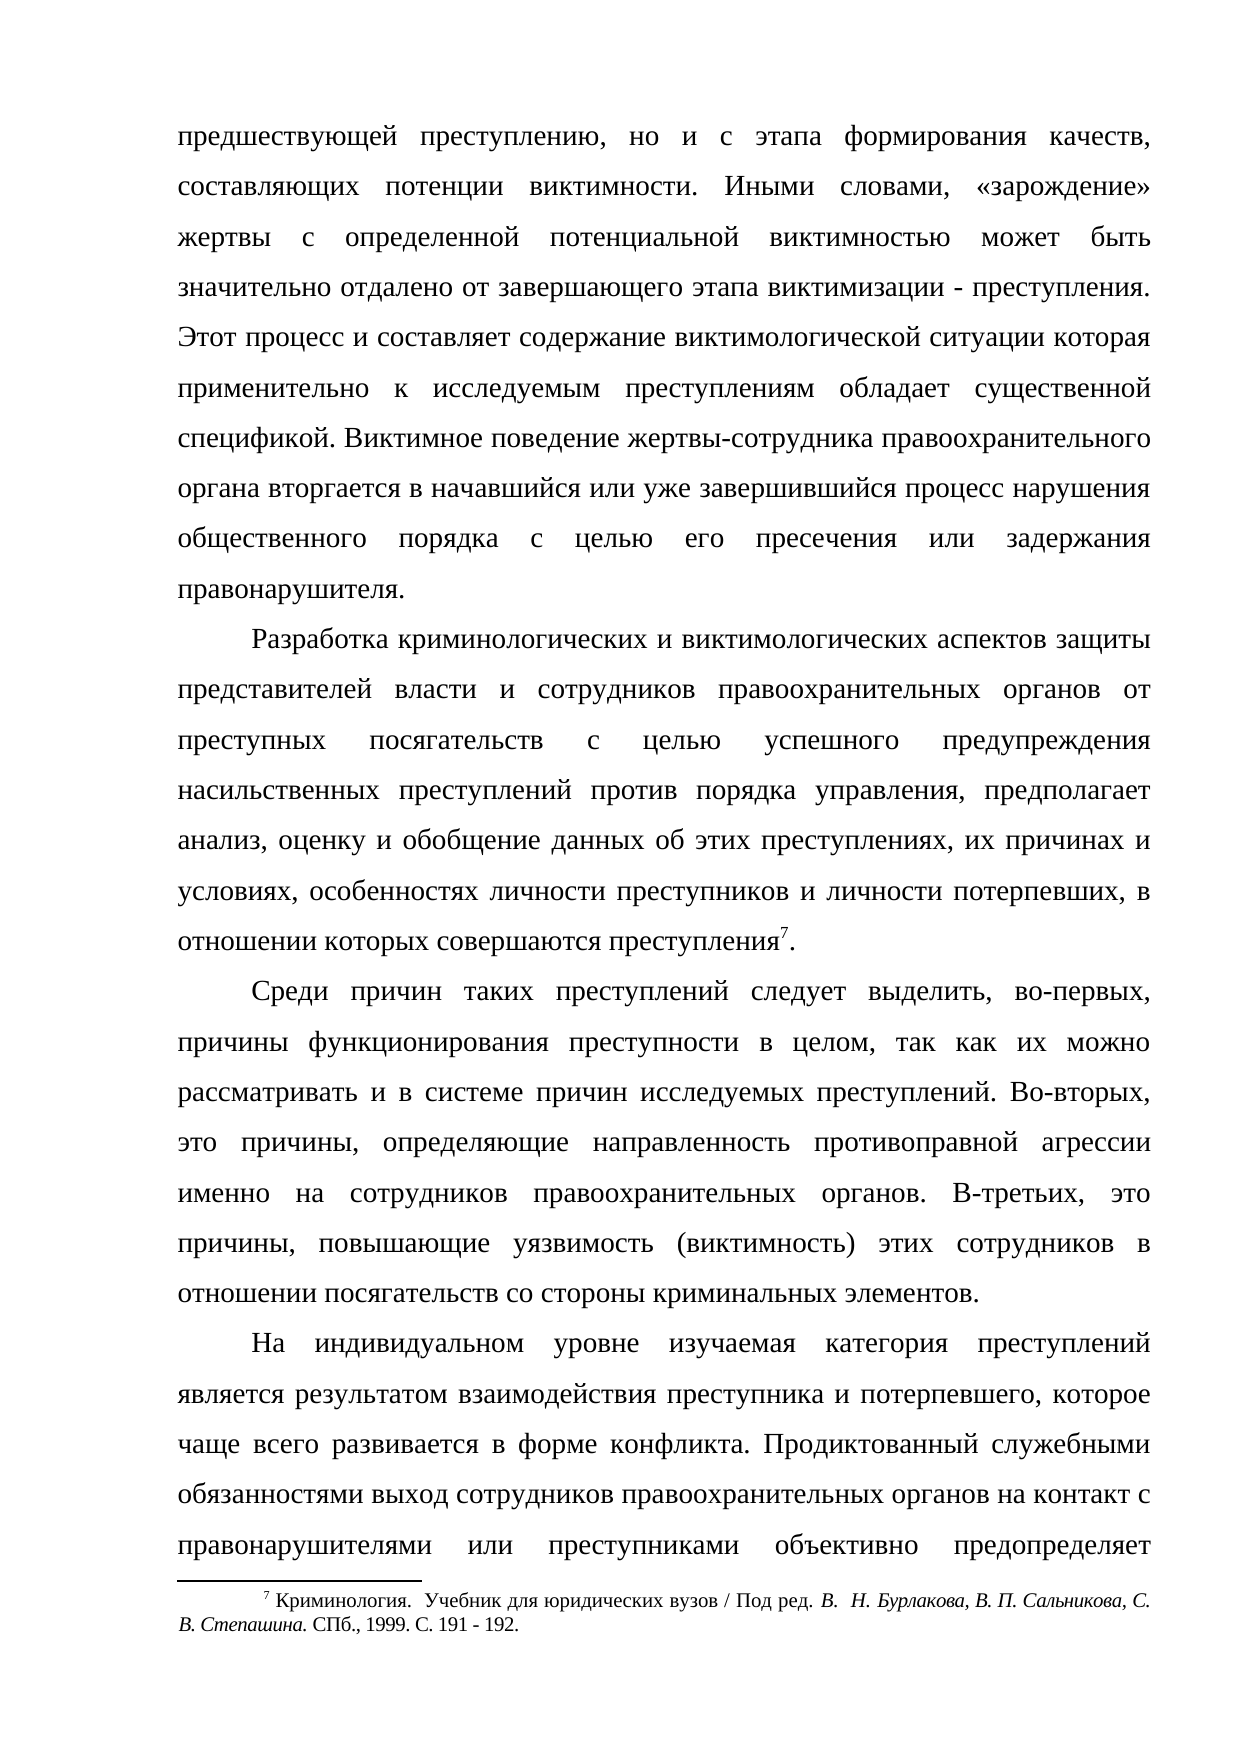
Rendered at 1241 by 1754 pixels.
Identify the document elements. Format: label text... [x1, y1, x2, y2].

text Разработка криминологических и виктимологических аспектов защиты представителей власти и сотрудников правоохранительных органов от преступных посягательств с целью успешного предупреждения насильственных преступлений против порядка управления, предполагает анализ, оценку и обобщение данных об этих преступлениях, их причинах и условиях, особенностях личности преступников и личности потерпевших, в отношении которых совершаются преступления. [177, 621, 1152, 957]
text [177, 118, 1152, 604]
text Среди причин таких преступлений следует выделить, во-первых, причины функционирования преступности в целом, так как их можно рассматривать и в системе причин исследуемых преступлений. Во-вторых, это причины, определяющие направленность противоправной агрессии именно на сотрудников правоохранительных органов. В-третьих, это причины, повышающие уязвимость (виктимность) этих сотрудников в отношении посягательств со стороны криминальных элементов. [177, 973, 1152, 1309]
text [177, 1326, 1152, 1560]
